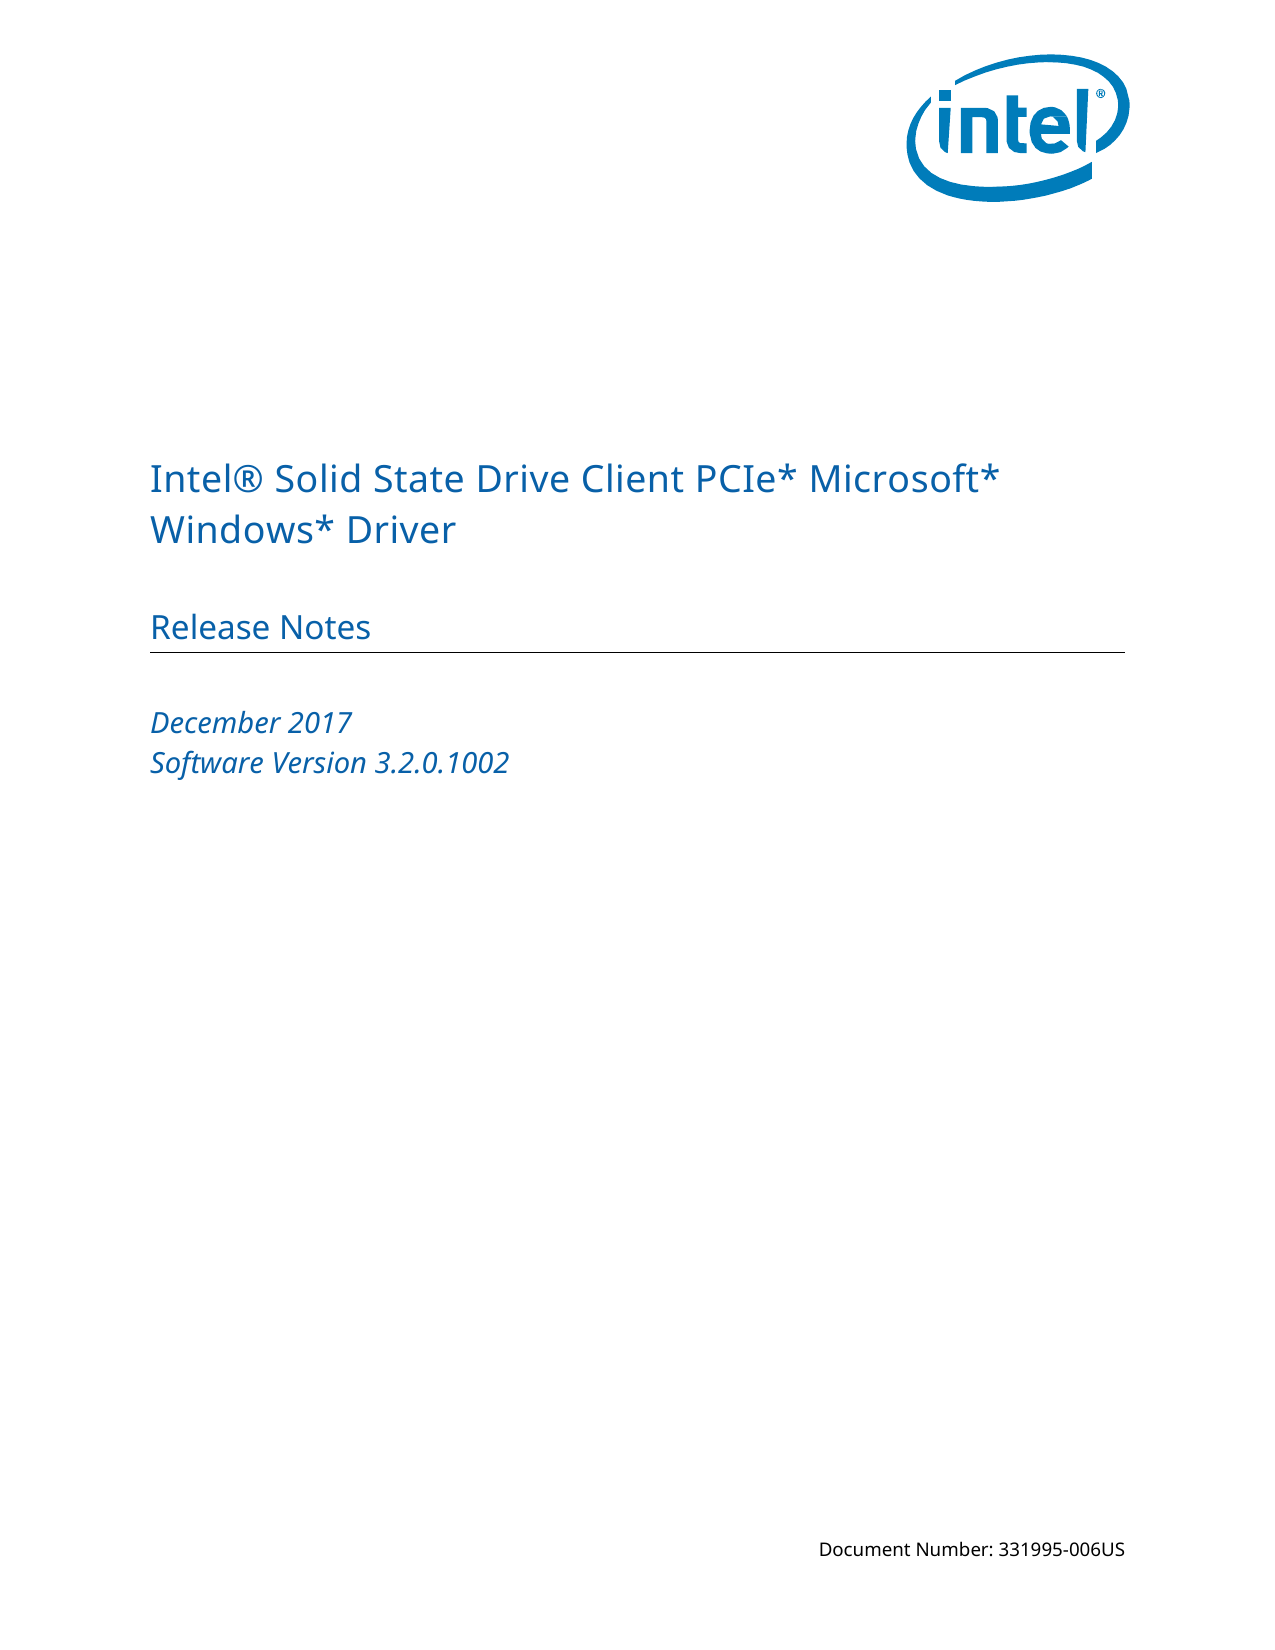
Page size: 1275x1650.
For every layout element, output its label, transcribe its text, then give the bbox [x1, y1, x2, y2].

text Release Notes [150, 604, 1125, 652]
title Intel® Solid State Drive Client PCIe* Microsoft* Windows* Driver [150, 452, 1065, 554]
title Software Version 3.2.0.1002 [150, 742, 1065, 782]
title December 2017 [150, 703, 1065, 742]
